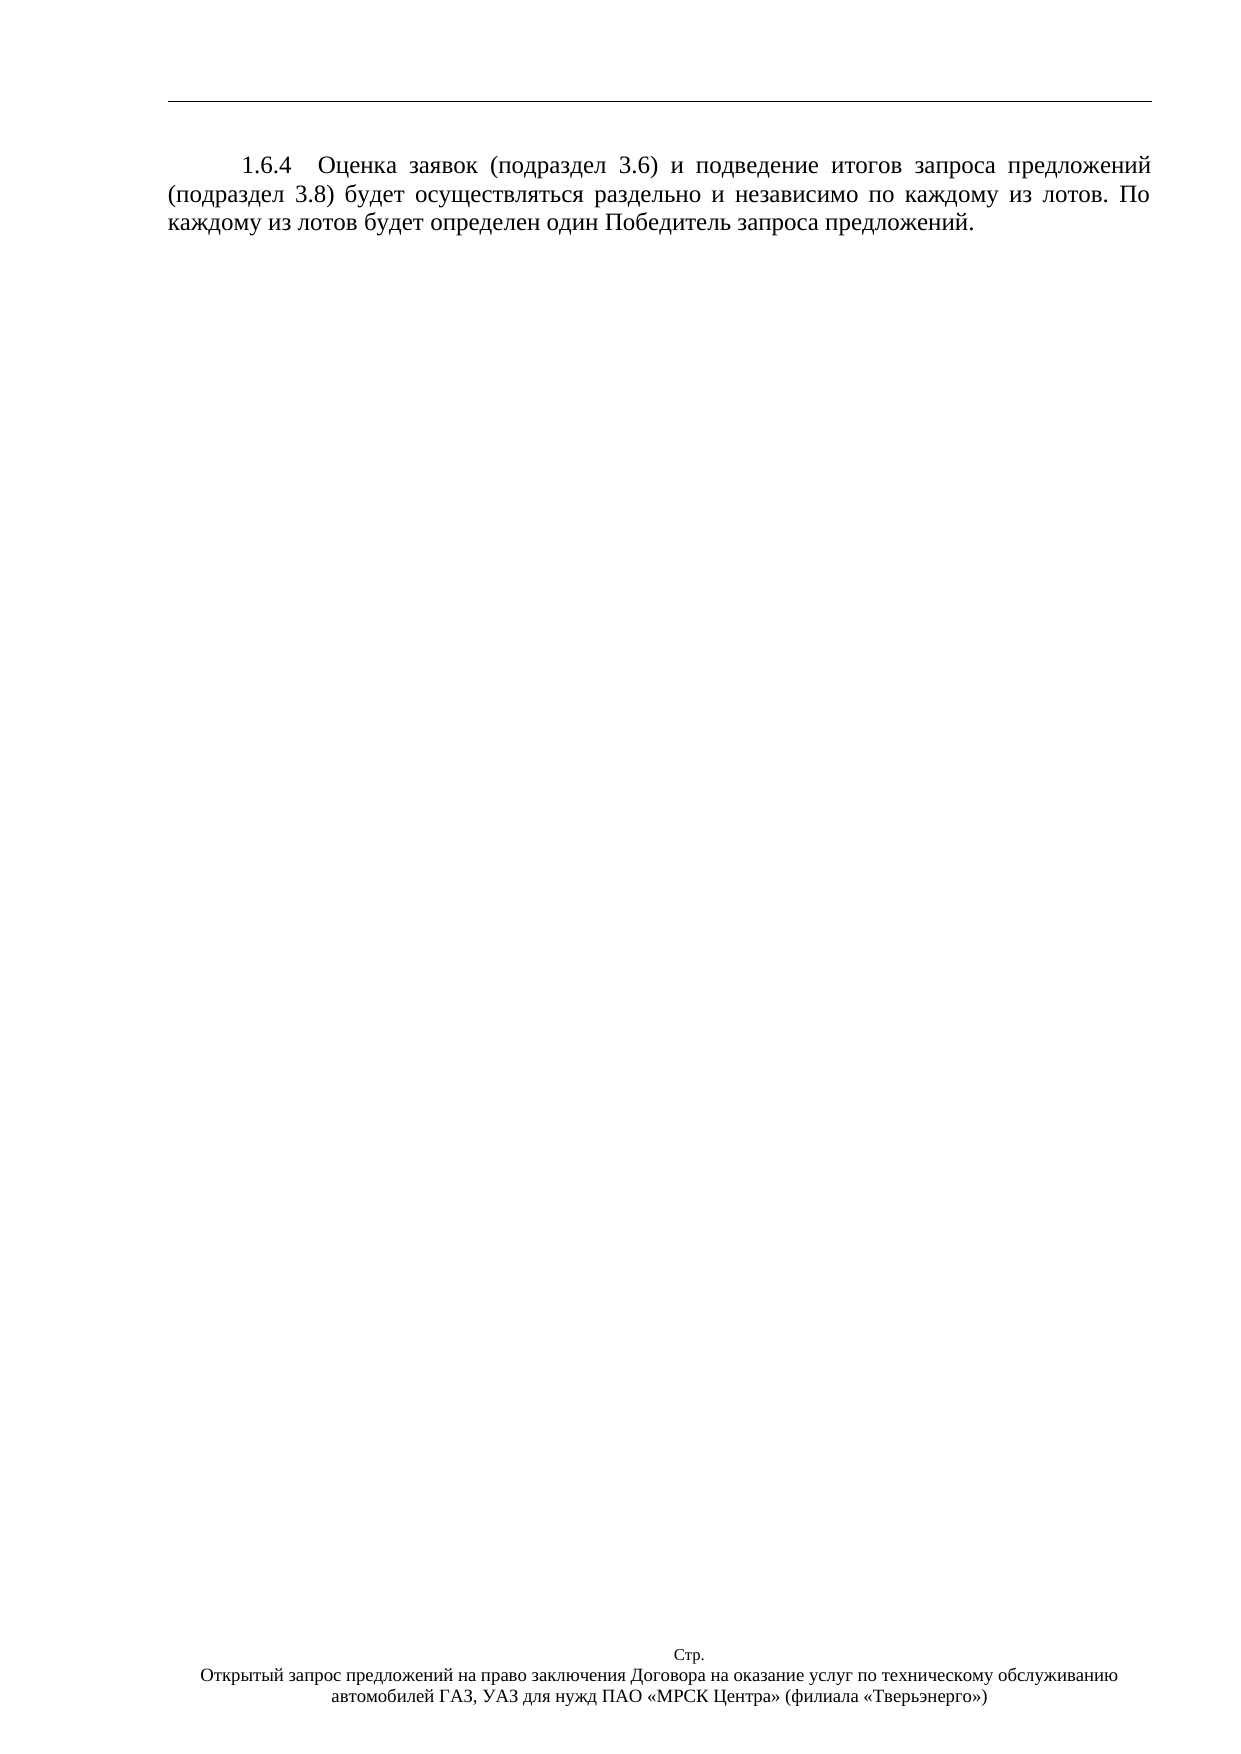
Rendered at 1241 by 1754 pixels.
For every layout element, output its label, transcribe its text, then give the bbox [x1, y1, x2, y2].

subtitle Оценка заявок (подраздел 3.6) и подведение итогов запроса предложений (подраздел 3.8) будет осуществляться раздельно и независимо по каждому из лотов. По каждому из лотов будет определен один Победитель запроса предложений. [168, 150, 1152, 236]
